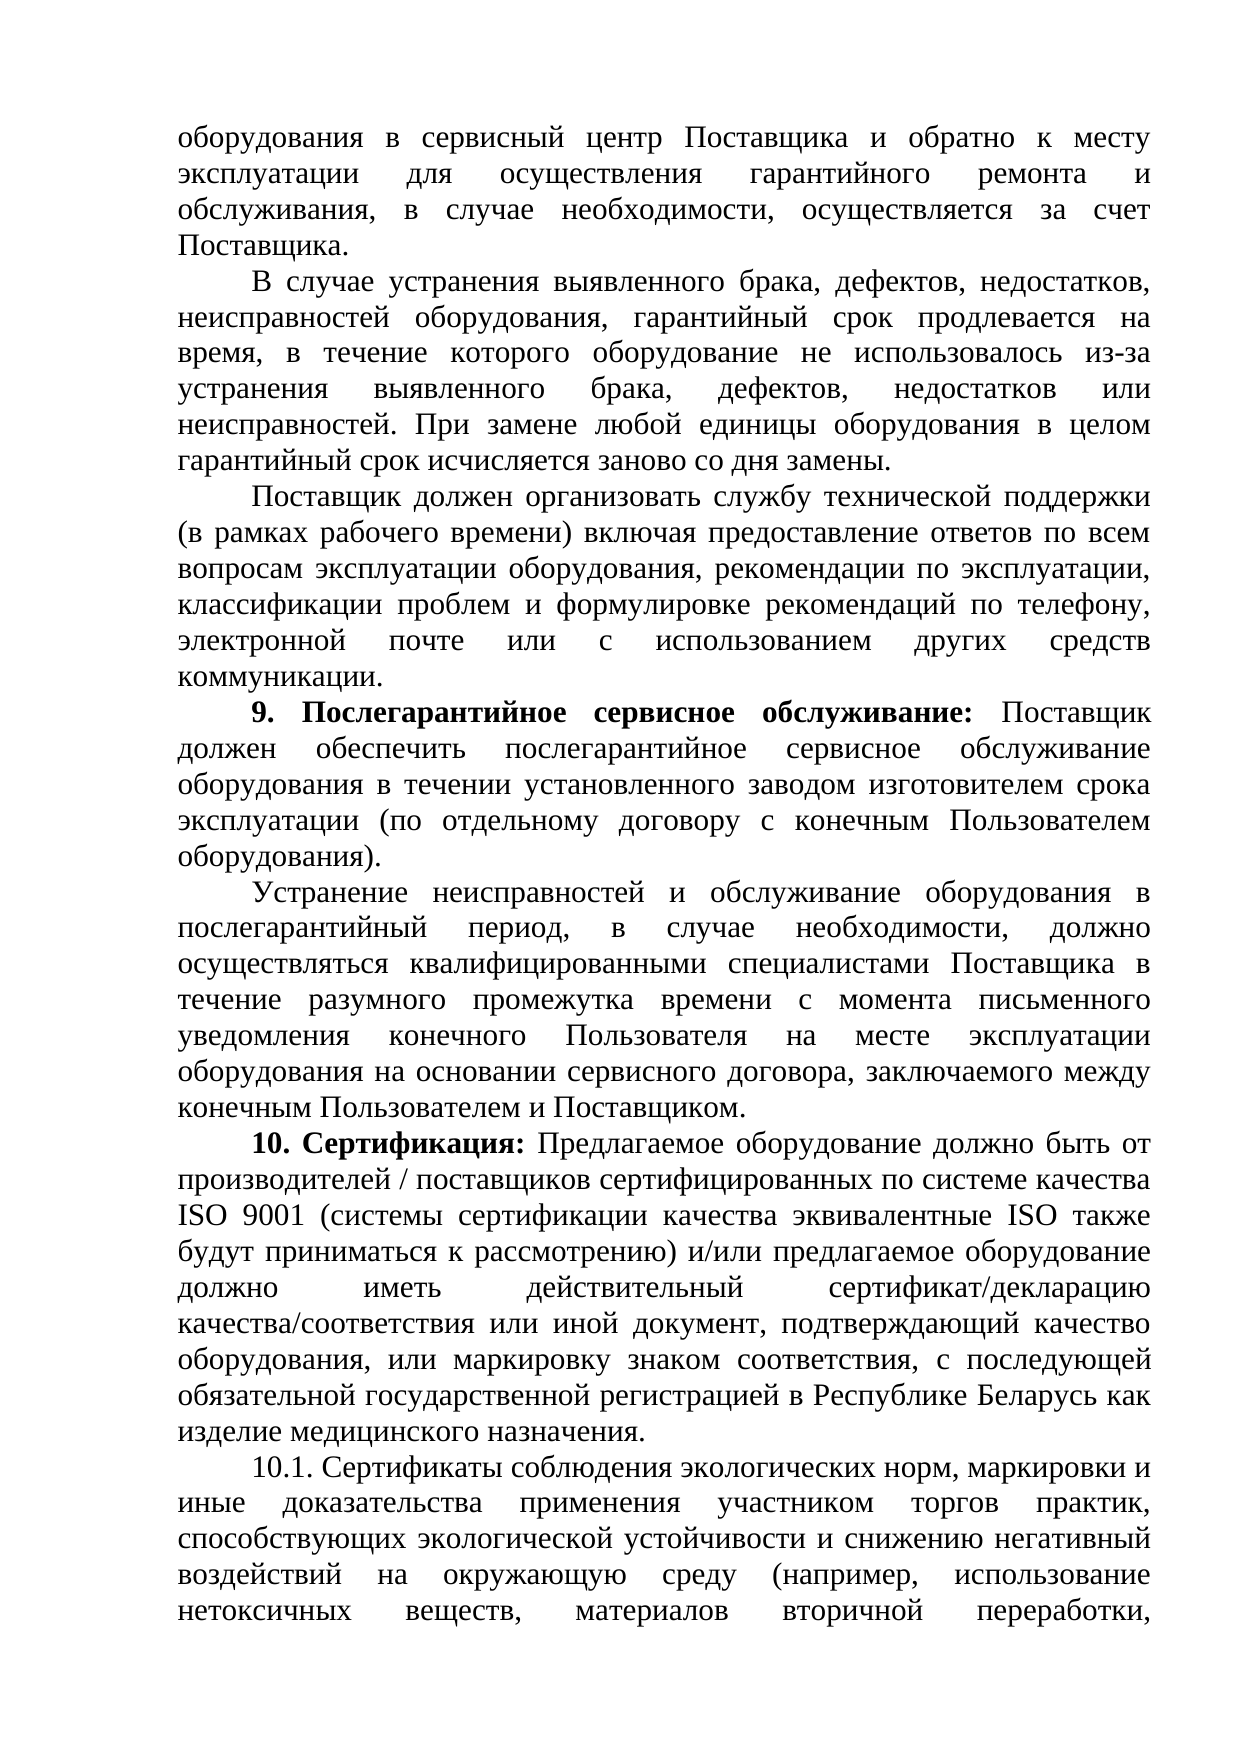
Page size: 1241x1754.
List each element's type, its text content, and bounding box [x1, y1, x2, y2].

text В случае устранения выявленного брака, дефектов, недостатков, неисправностей оборудования, гарантийный срок продлевается на время, в течение которого оборудование не использовалось из-за устранения выявленного брака, дефектов, недостатков или неисправностей. При замене любой единицы оборудования в целом гарантийный срок исчисляется заново со дня замены. [177, 262, 1152, 477]
text Поставщик должен организовать службу технической поддержки (в рамках рабочего времени) включая предоставление ответов по всем вопросам эксплуатации оборудования, рекомендации по эксплуатации, классификации проблем и формулировке рекомендаций по телефону, электронной почте или с использованием других средств коммуникации. [177, 477, 1152, 693]
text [177, 1448, 1152, 1627]
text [177, 118, 1152, 262]
text 9. Послегарантийное сервисное обслуживание: Поставщик должен обеспечить послегарантийное сервисное обслуживание оборудования в течении установленного заводом изготовителем срока эксплуатации (по отдельному договору с конечным Пользователем оборудования). [177, 693, 1152, 873]
text Устранение неисправностей и обслуживание оборудования в послегарантийный период, в случае необходимости, должно осуществляться квалифицированными специалистами Поставщика в течение разумного промежутка времени с момента письменного уведомления конечного Пользователя на месте эксплуатации оборудования на основании сервисного договора, заключаемого между конечным Пользователем и Поставщиком. [177, 873, 1152, 1124]
text 10. Сертификация: Предлагаемое оборудование должно быть от производителей / поставщиков сертифицированных по системе качества ISO 9001 (системы сертификации качества эквивалентные ISO также будут приниматься к рассмотрению) и/или предлагаемое оборудование должно иметь действительный сертификат/декларацию качества/соответствия или иной документ, подтверждающий качество оборудования, или маркировку знаком соответствия, с последующей обязательной государственной регистрацией в Республике Беларусь как изделие медицинского назначения. [177, 1124, 1152, 1448]
